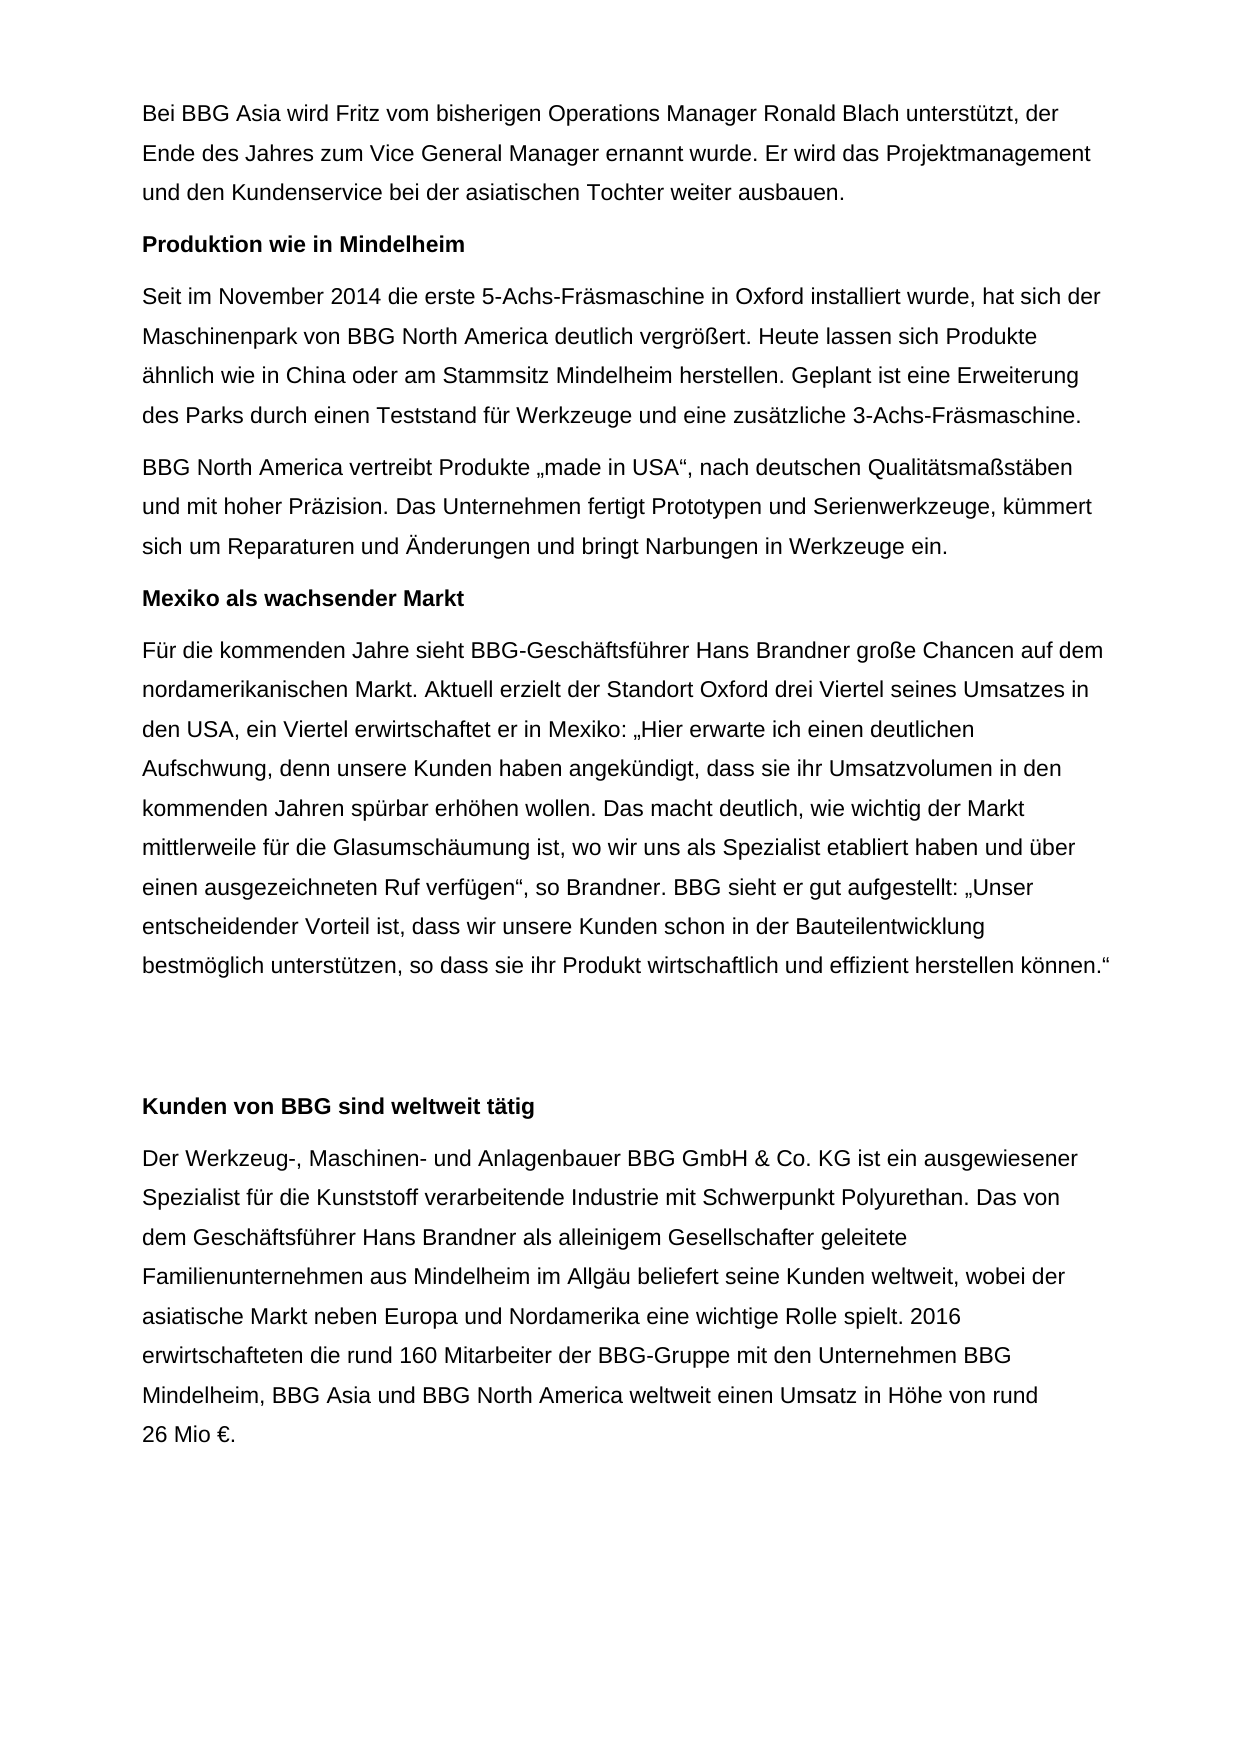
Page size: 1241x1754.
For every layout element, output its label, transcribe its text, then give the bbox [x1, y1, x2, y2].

text Produktion wie in Mindelheim [142, 231, 1110, 258]
text Bei BBG Asia wird Fritz vom bisherigen Operations Manager Ronald Blach unterstützt, der Ende des Jahres zum Vice General Manager ernannt wurde. Er wird das Projektmanagement und den Kundenservice bei der asiatischen Tochter weiter ausbauen. [142, 100, 1110, 206]
text Der Werkzeug-, Maschinen- und Anlagenbauer BBG GmbH & Co. KG ist ein ausgewiesener Spezialist für die Kunststoff verarbeitende Industrie mit Schwerpunkt Polyurethan. Das von dem Geschäftsführer Hans Brandner als alleinigem Gesellschafter geleitete Familienunternehmen aus Mindelheim im Allgäu beliefert seine Kunden weltweit, wobei der asiatische Markt neben Europa und Nordamerika eine wichtige Rolle spielt. 2016 erwirtschafteten die rund 160 Mitarbeiter der BBG-Gruppe mit den Unternehmen BBG Mindelheim, BBG Asia und BBG North America weltweit einen Umsatz in Höhe von rund 26 Mio €. [142, 1145, 1110, 1448]
text Mexiko als wachsender Markt [142, 585, 1110, 611]
text Seit im November 2014 die erste 5-Achs-Fräsmaschine in Oxford installiert wurde, hat sich der Maschinenpark von BBG North America deutlich vergrößert. Heute lassen sich Produkte ähnlich wie in China oder am Stammsitz Mindelheim herstellen. Geplant ist eine Erweiterung des Parks durch einen Teststand für Werkzeuge und eine zusätzliche 3-Achs-Fräsmaschine. [142, 283, 1110, 428]
text BBG North America vertreibt Produkte „made in USA“, nach deutschen Qualitätsmaßstäben und mit hoher Präzision. Das Unternehmen fertigt Prototypen und Serienwerkzeuge, kümmert sich um Reparaturen und Änderungen und bringt Narbungen in Werkzeuge ein. [142, 454, 1110, 559]
text Kunden von BBG sind weltweit tätig [142, 1093, 1110, 1119]
text Für die kommenden Jahre sieht BBG-Geschäftsführer Hans Brandner große Chancen auf dem nordamerikanischen Markt. Aktuell erzielt der Standort Oxford drei Viertel seines Umsatzes in den USA, ein Viertel erwirtschaftet er in Mexiko: „Hier erwarte ich einen deutlichen Aufschwung, denn unsere Kunden haben angekündigt, dass sie ihr Umsatzvolumen in den kommenden Jahren spürbar erhöhen wollen. Das macht deutlich, wie wichtig der Markt mittlerweile für die Glasumschäumung ist, wo wir uns als Spezialist etabliert haben und über einen ausgezeichneten Ruf verfügen“, so Brandner. BBG sieht er gut aufgestellt: „Unser entscheidender Vorteil ist, dass wir unsere Kunden schon in der Bauteilentwicklung bestmöglich unterstützen, so dass sie ihr Produkt wirtschaftlich und effizient herstellen können.“ [142, 637, 1110, 979]
